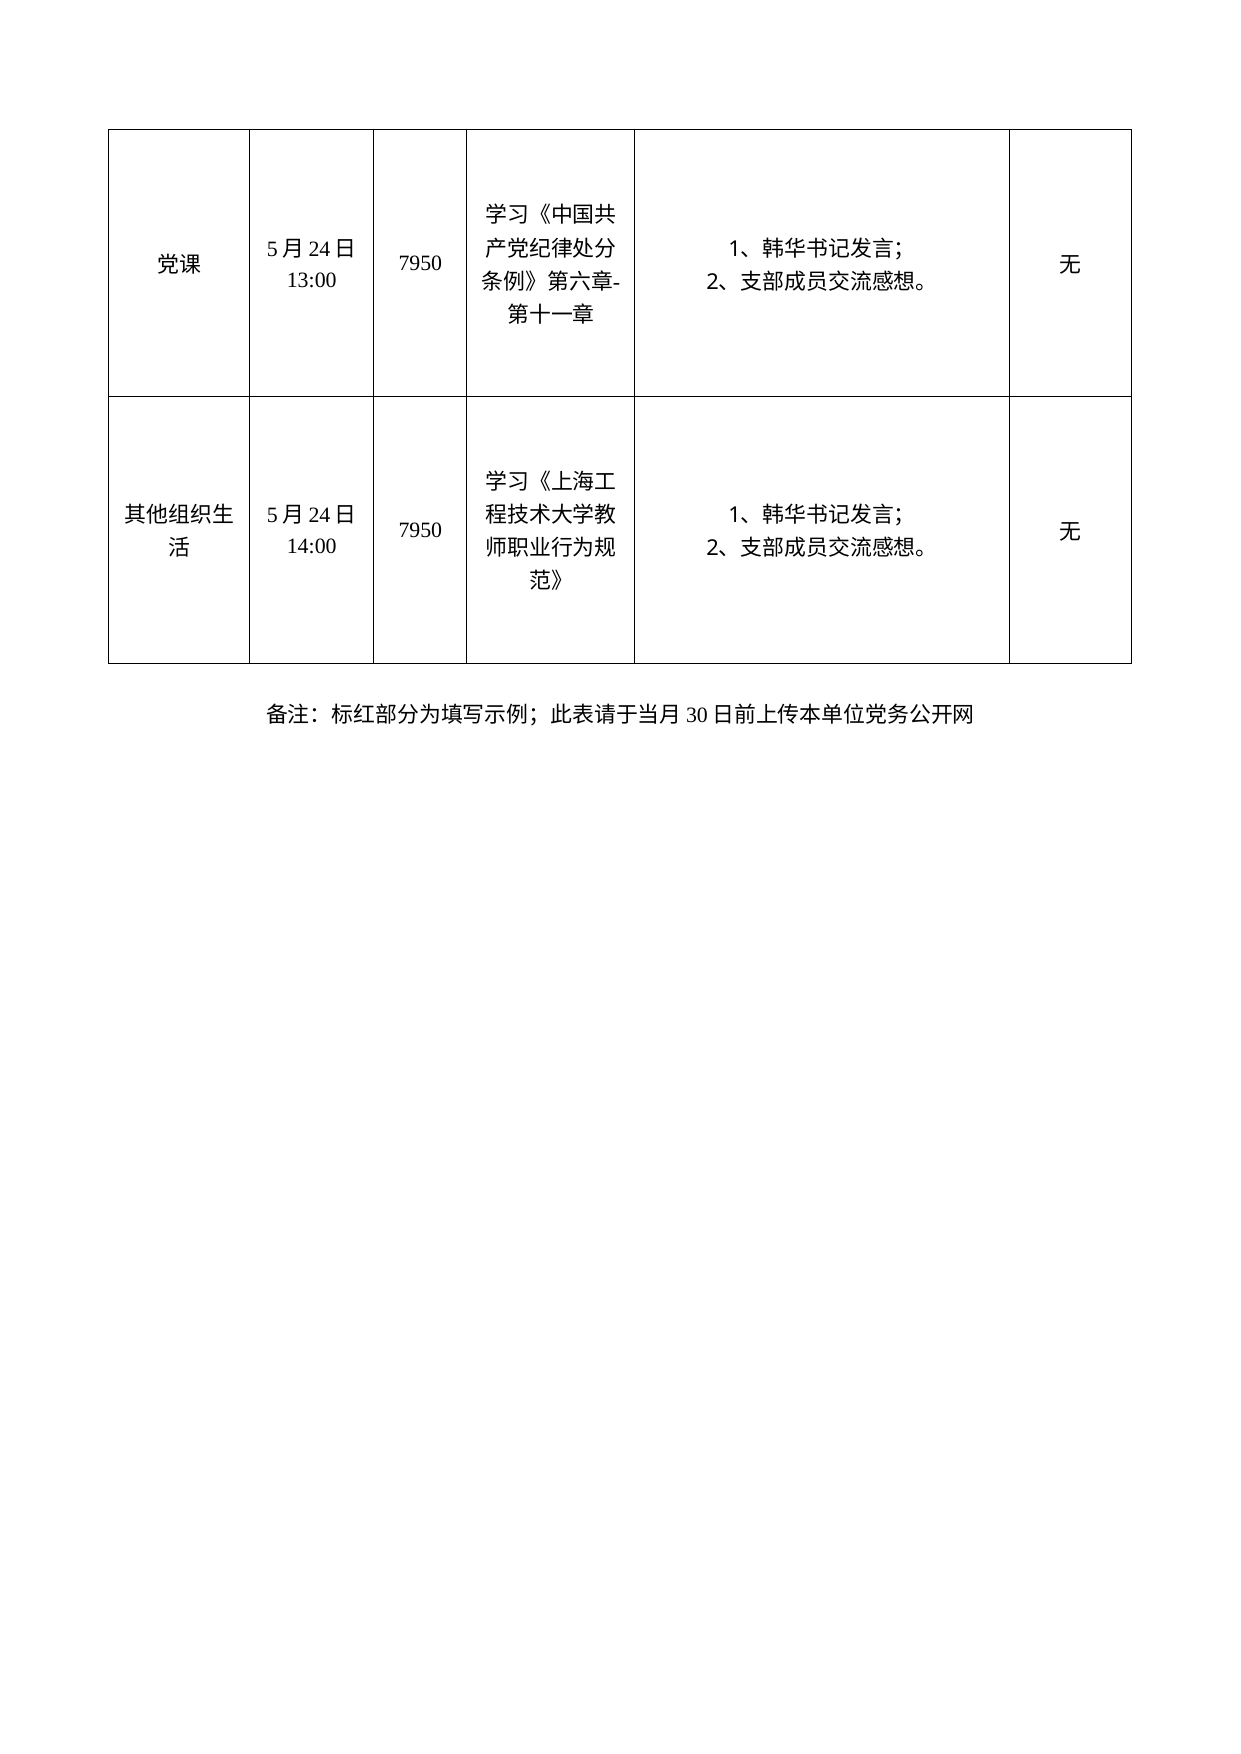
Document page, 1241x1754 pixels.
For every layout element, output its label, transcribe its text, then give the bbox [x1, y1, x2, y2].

table_cell 7950 [374, 130, 466, 396]
table_cell 韩华书记发言； 支部成员交流感想。 [635, 397, 1009, 662]
table_cell 无 [1010, 397, 1131, 662]
text 备注：标红部分为填写示例；此表请于当月30日前上传本单位党务公开网 [187, 697, 1053, 730]
table_cell 韩华书记发言； 支部成员交流感想。 [635, 130, 1009, 396]
table_cell 学习《中国共产党纪律处分条例》第六章-第十一章 [467, 130, 634, 396]
table_cell 学习《上海工程技术大学教师职业行为规范》 [467, 397, 634, 662]
table_cell 无 [1010, 130, 1131, 396]
table_cell 其他组织生活 [109, 397, 249, 662]
table_cell 5月24日13:00 [250, 130, 373, 396]
table_cell 7950 [374, 397, 466, 662]
table_cell 5月24日14:00 [250, 397, 373, 662]
table_cell 党课 [109, 130, 249, 396]
